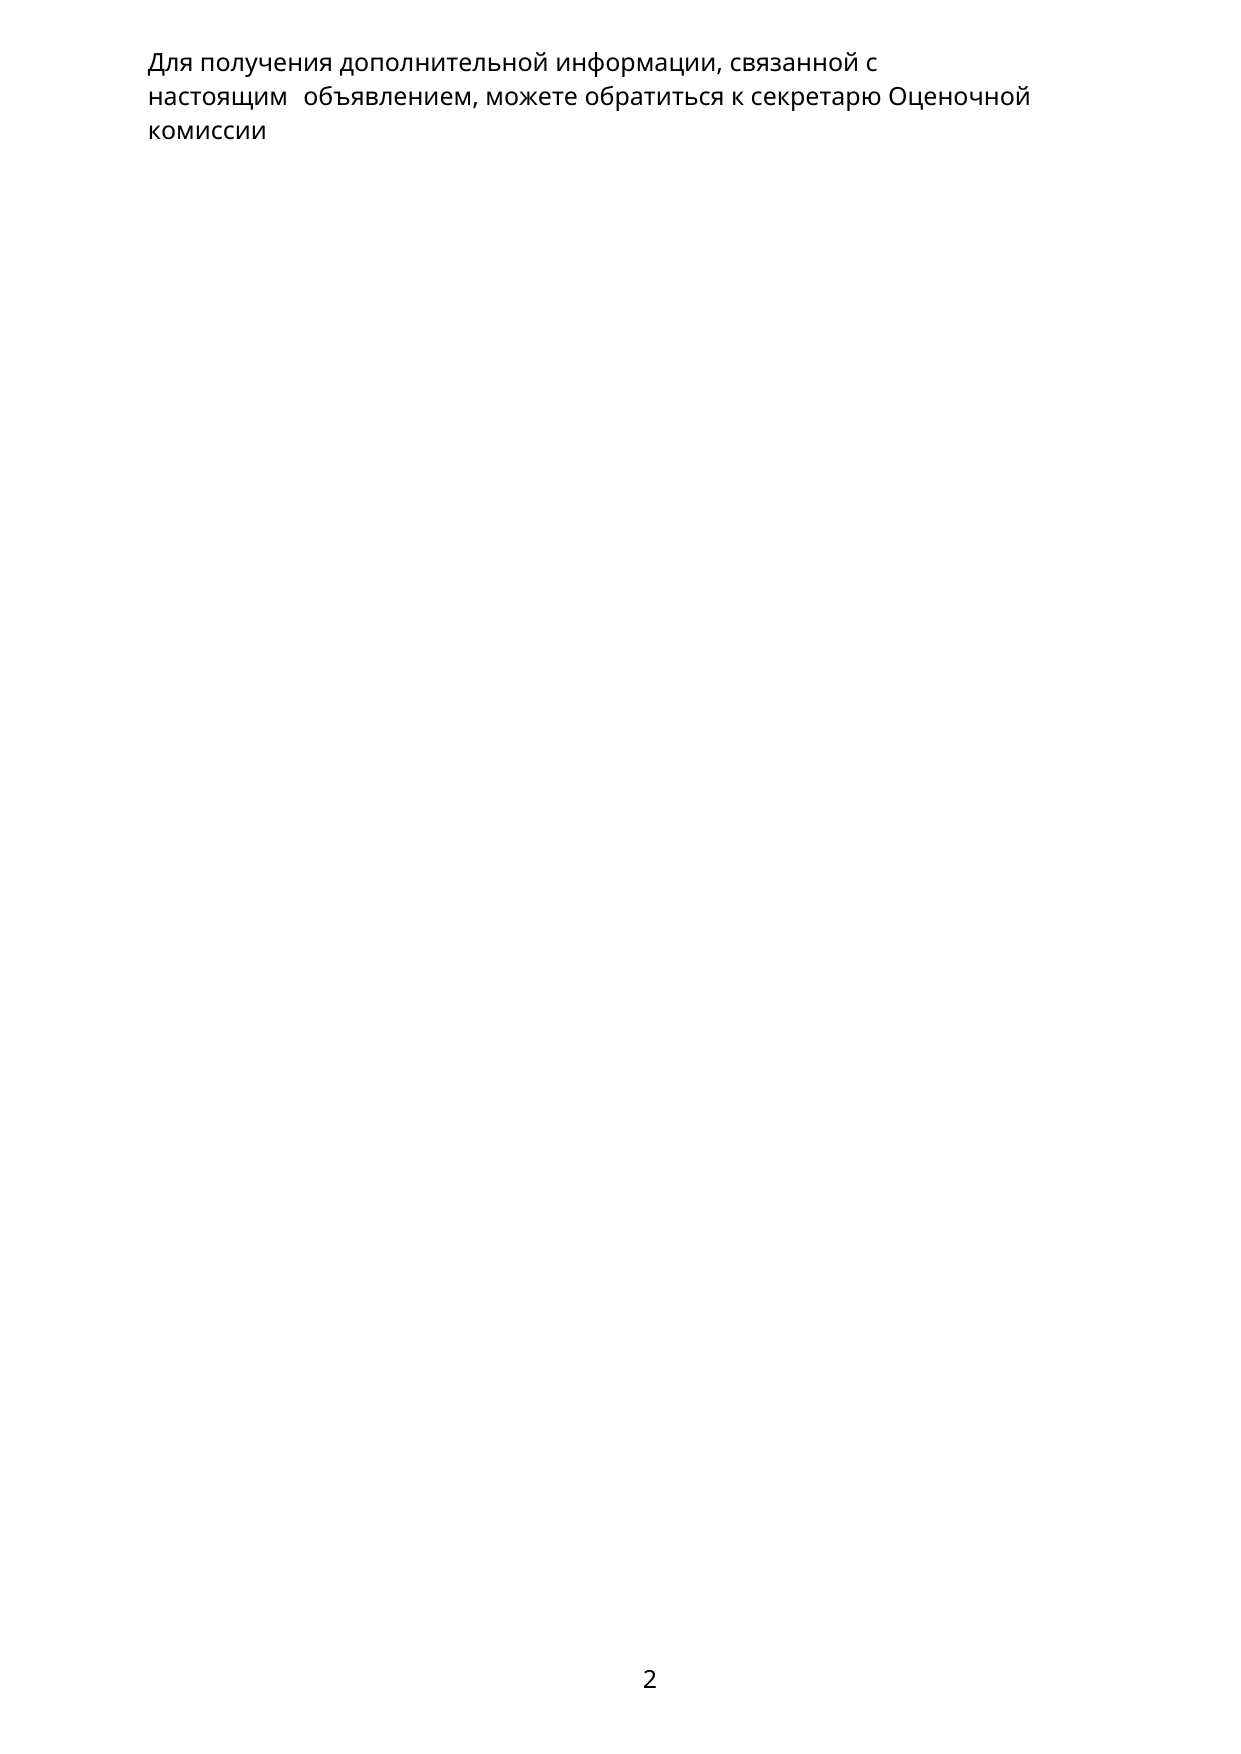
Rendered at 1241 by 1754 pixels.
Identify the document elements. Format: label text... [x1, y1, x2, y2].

text Для получения дополнительной информации, связанной с настоящим объявлением, можете обратиться к секретарю Оценочной комиссии [148, 44, 1152, 147]
